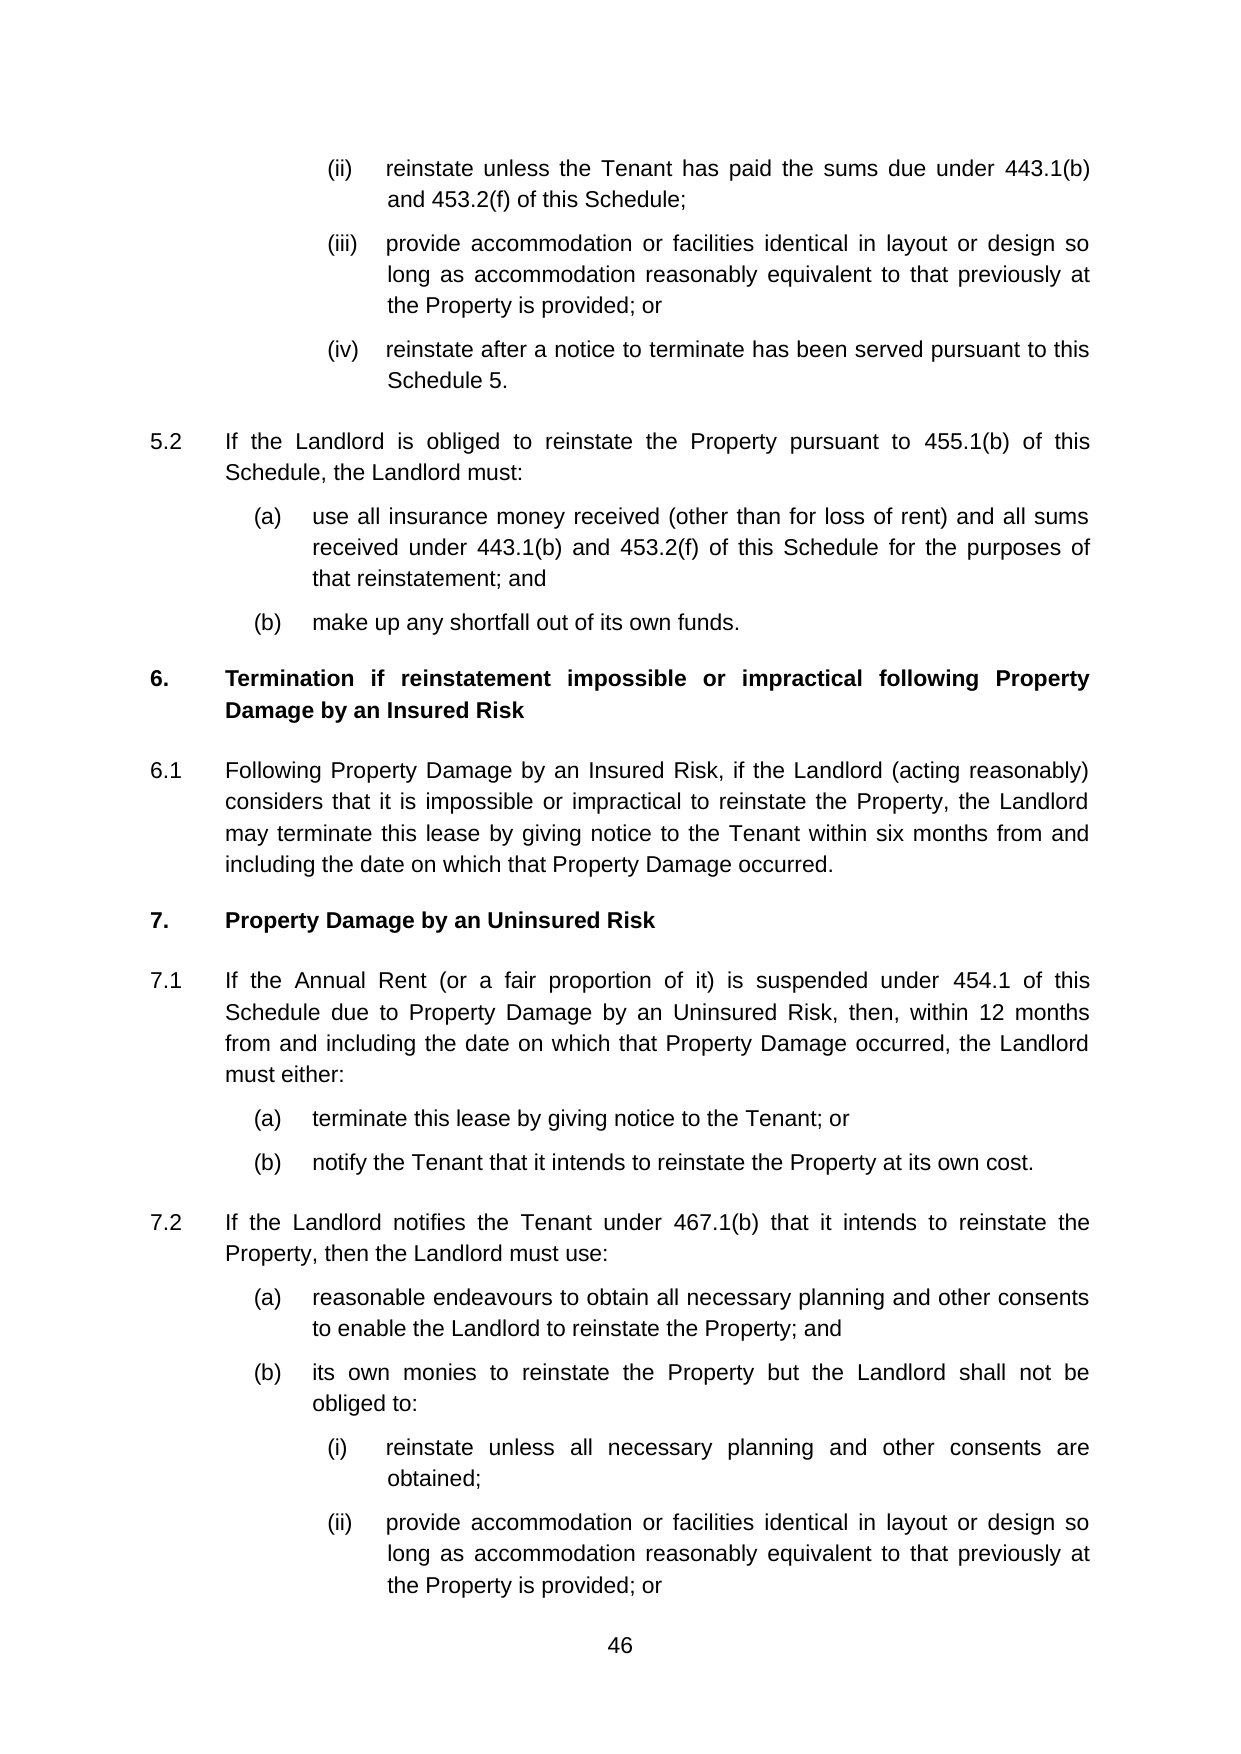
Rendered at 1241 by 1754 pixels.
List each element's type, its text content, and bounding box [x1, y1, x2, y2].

title reinstate unless the Tenant has paid the sums due under paragraph 3.1(b) and paragraph 3.2(f) of this Schedule; [327, 150, 1090, 212]
title reasonable endeavours to obtain all necessary planning and other consents to enable the Landlord to reinstate the Property; and [253, 1279, 1090, 1342]
title use all insurance money received (other than for loss of rent) and all sums received under paragraph 3.1(b) and paragraph 3.2(f) of this Schedule for the purposes of that reinstatement; and [253, 498, 1090, 592]
title Termination if reinstatement impossible or impractical following Property Damage by an Insured Risk [150, 660, 1090, 723]
title If the Annual Rent (or a fair proportion of it) is suspended under paragraph 4.1 of this Schedule due to Property Damage by an Uninsured Risk, then, within 12 months from and including the date on which that Property Damage occurred, the Landlord must either: [150, 962, 1090, 1087]
title Following Property Damage by an Insured Risk, if the Landlord (acting reasonably) considers that it is impossible or impractical to reinstate the Property, the Landlord may terminate this lease by giving notice to the Tenant within six months from and including the date on which that Property Damage occurred. [150, 752, 1090, 877]
title If the Landlord is obliged to reinstate the Property pursuant to paragraph 5.1(b) of this Schedule, the Landlord must: [150, 423, 1090, 485]
title provide accommodation or facilities identical in layout or design so long as accommodation reasonably equivalent to that previously at the Property is provided; or [327, 1504, 1090, 1598]
title terminate this lease by giving notice to the Tenant; or [253, 1100, 1090, 1131]
title If the Landlord notifies the Tenant under paragraph 7.1(b) that it intends to reinstate the Property, then the Landlord must use: [150, 1204, 1090, 1267]
title reinstate after a notice to terminate has been served pursuant to this Schedule 6. [327, 331, 1090, 394]
title provide accommodation or facilities identical in layout or design so long as accommodation reasonably equivalent to that previously at the Property is provided; or [327, 225, 1090, 319]
title notify the Tenant that it intends to reinstate the Property at its own cost. [253, 1144, 1090, 1175]
title reinstate unless all necessary planning and other consents are obtained; [327, 1429, 1090, 1492]
title its own monies to reinstate the Property but the Landlord shall not be obliged to: [253, 1354, 1090, 1417]
title Property Damage by an Uninsured Risk [150, 902, 1090, 933]
title make up any shortfall out of its own funds. [253, 604, 1090, 635]
